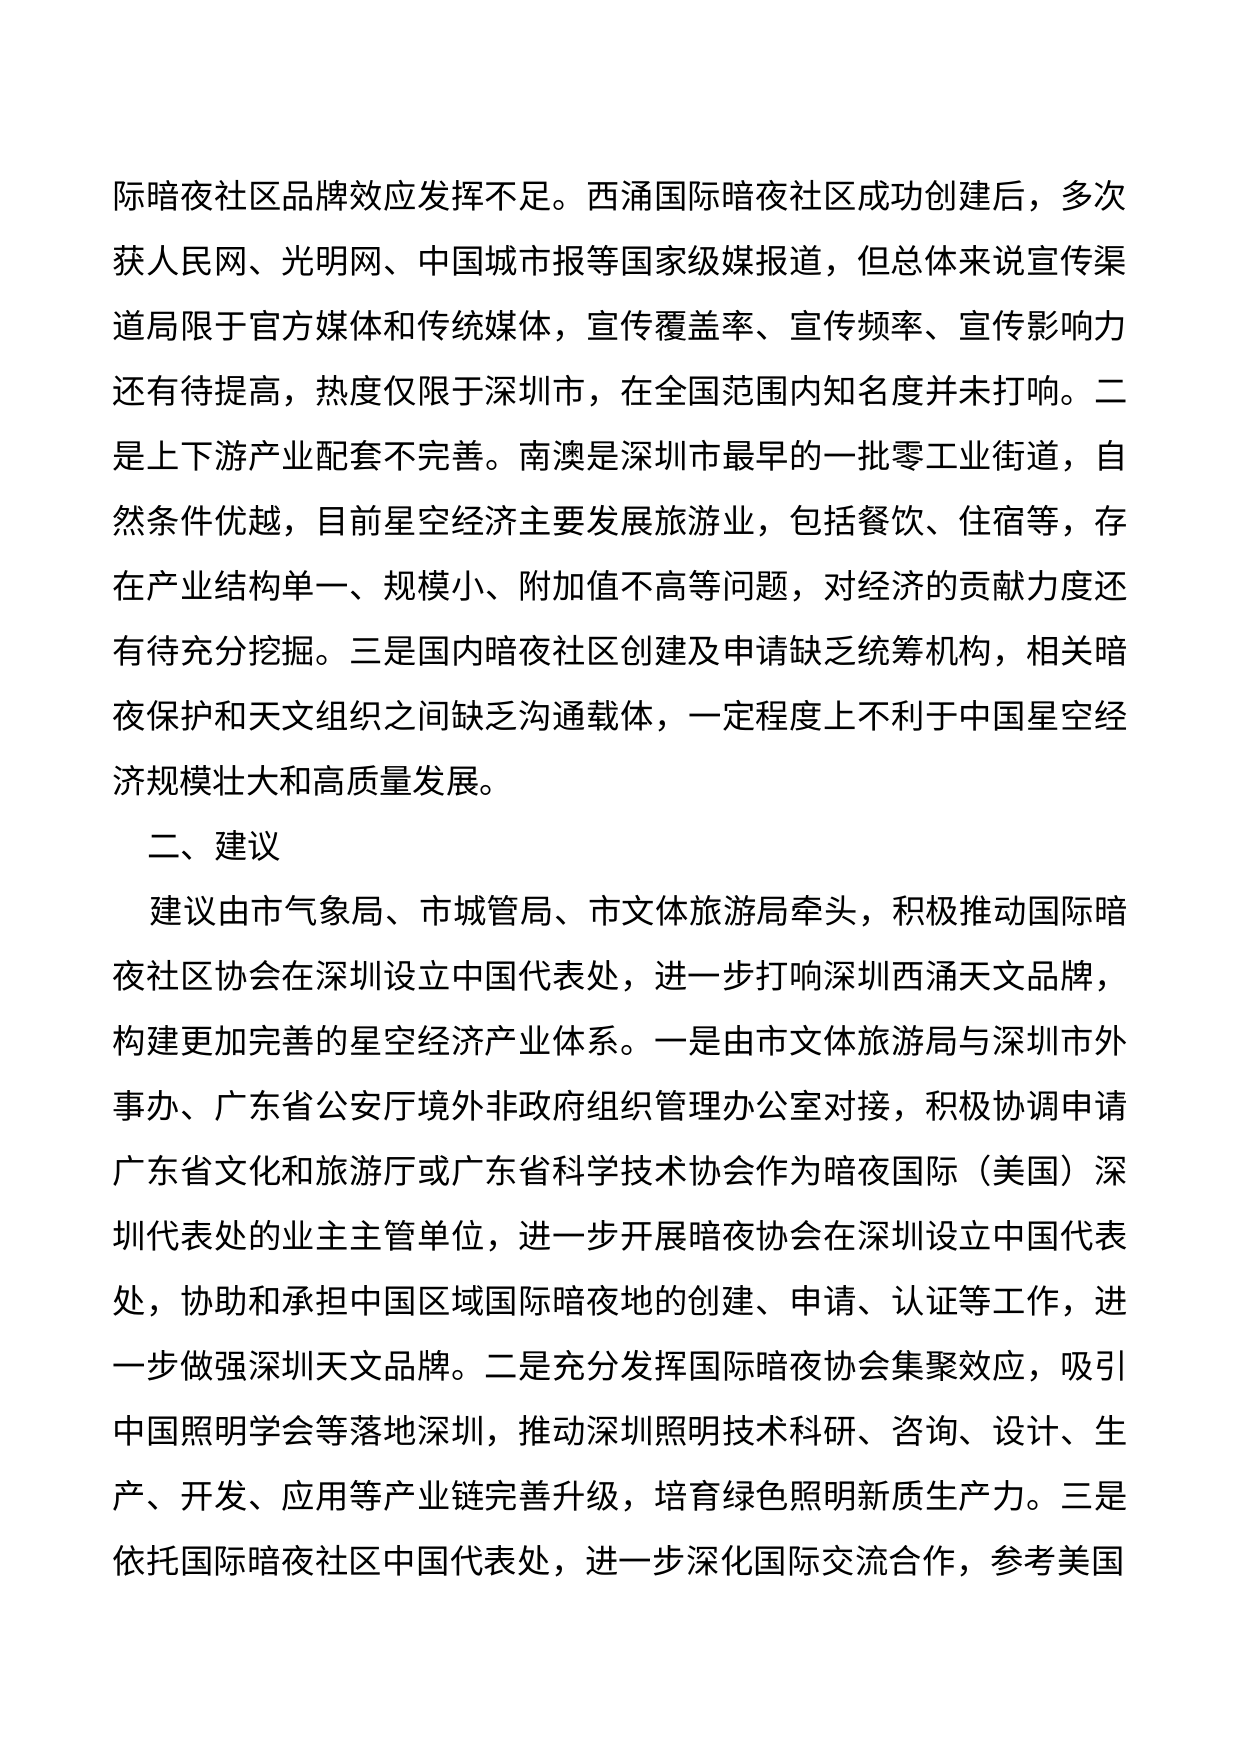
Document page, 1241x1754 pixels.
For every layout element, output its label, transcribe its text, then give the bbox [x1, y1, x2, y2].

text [112, 877, 1128, 1592]
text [112, 162, 1128, 812]
text 二、建议 [112, 812, 1128, 877]
